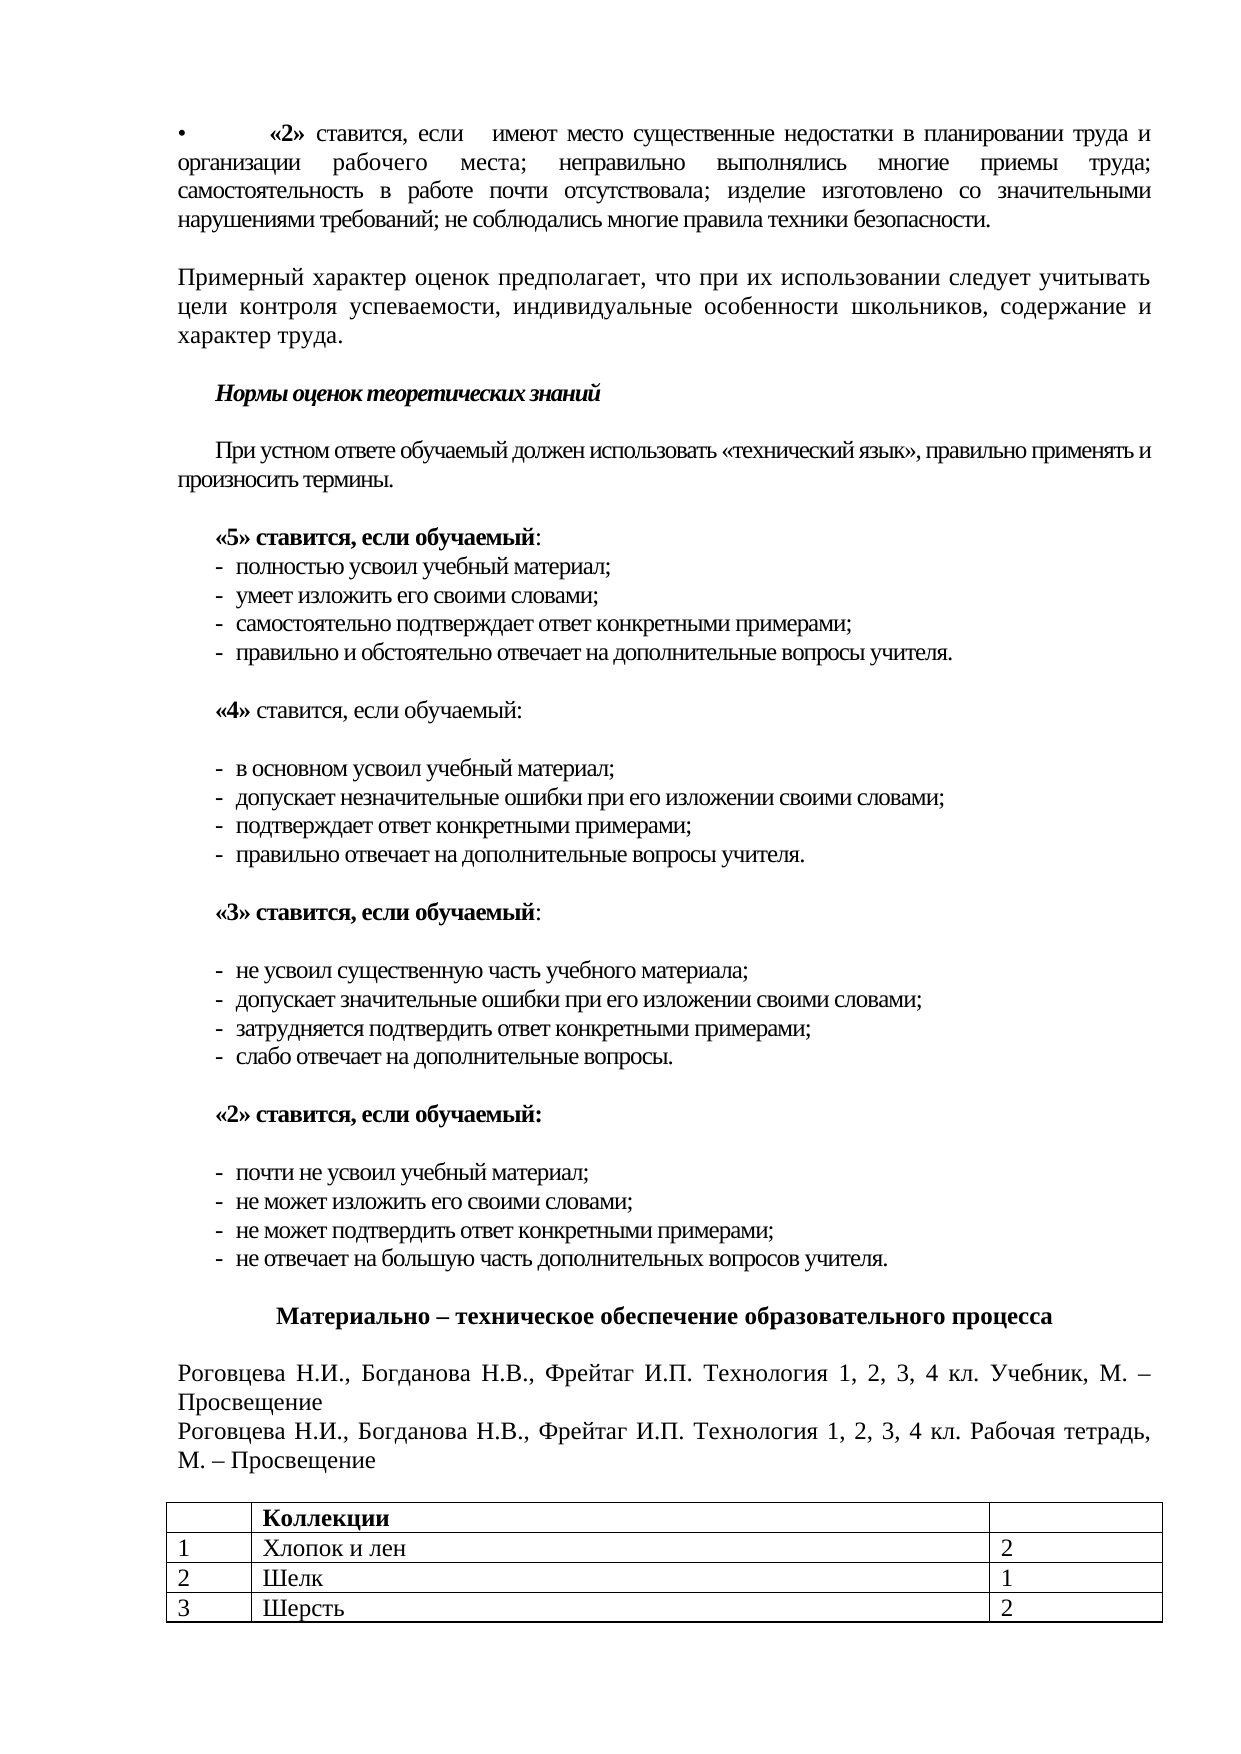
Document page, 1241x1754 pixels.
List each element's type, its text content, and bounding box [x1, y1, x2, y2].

text «3» ставится, если обучаемый: [177, 897, 1152, 926]
text - не усвоил существенную часть учебного материала; [177, 955, 1152, 984]
table_cell 1 [167, 1533, 251, 1562]
text - правильно и обстоятельно отвечает на дополнительные вопросы учителя. [177, 637, 1152, 666]
table_cell Хлопок и лен [252, 1533, 989, 1562]
text «2» ставится, если обучаемый: [177, 1099, 1152, 1128]
text • «2» ставится, если имеют место существенные недостатки в планировании труда и организации рабочего места; неправильно выполнялись многие приемы труда; самостоятельность в работе почти отсутствовала; изделие изготовлено со значительными нарушениями требований; не соблюдались многие правила техники безопасности. [177, 118, 1152, 233]
text - в основном усвоил учебный материал; [177, 753, 1152, 782]
text Примерный характер оценок предполагает, что при их использовании следует учитывать цели контроля успеваемости, индивидуальные особенности школьников, содержание и характер труда. [177, 262, 1152, 348]
text Материально – техническое обеспечение образовательного процесса [177, 1301, 1152, 1330]
text - самостоятельно подтверждает ответ конкретными примерами; [177, 608, 1152, 637]
text - полностью усвоил учебный материал; [177, 551, 1152, 580]
text «4» ставится, если обучаемый: [177, 695, 1152, 724]
table_cell Шерсть [252, 1593, 989, 1621]
text - не может подтвердить ответ конкретными примерами; [177, 1215, 1152, 1243]
table_cell Шелк [252, 1563, 989, 1592]
text - подтверждает ответ конкретными примерами; [177, 811, 1152, 839]
text Роговцева Н.И., Богданова Н.В., Фрейтаг И.П. Технология 1, 2, 3, 4 кл. Учебник, М. – Просвещение [177, 1358, 1152, 1416]
text - допускает незначительные ошибки при его изложении своими словами; [177, 782, 1152, 811]
text Нормы оценок теоретических знаний [177, 378, 1152, 406]
table_header [167, 1503, 251, 1532]
text «5» ставится, если обучаемый: [177, 522, 1152, 551]
table_cell 1 [990, 1563, 1162, 1592]
table_cell 2 [990, 1593, 1162, 1621]
text - затрудняется подтвердить ответ конкретными примерами; [177, 1013, 1152, 1041]
text - допускает значительные ошибки при его изложении своими словами; [177, 984, 1152, 1013]
table_header Коллекции [252, 1503, 989, 1532]
text - не может изложить его своими словами; [177, 1186, 1152, 1215]
table_cell 2 [167, 1563, 251, 1592]
text - слабо отвечает на дополнительные вопросы. [177, 1041, 1152, 1070]
text При устном ответе обучаемый должен использовать «технический язык», правильно применять и произносить термины. [177, 436, 1152, 493]
text Роговцева Н.И., Богданова Н.В., Фрейтаг И.П. Технология 1, 2, 3, 4 кл. Рабочая тетрадь, М. – Просвещение [177, 1416, 1152, 1473]
text - умеет изложить его своими словами; [177, 580, 1152, 608]
table_header [990, 1503, 1162, 1532]
text - правильно отвечает на дополнительные вопросы учителя. [177, 839, 1152, 868]
table_cell 3 [167, 1593, 251, 1621]
text - не отвечает на большую часть дополнительных вопросов учителя. [177, 1243, 1152, 1272]
table_cell 2 [990, 1533, 1162, 1562]
text - почти не усвоил учебный материал; [177, 1157, 1152, 1186]
